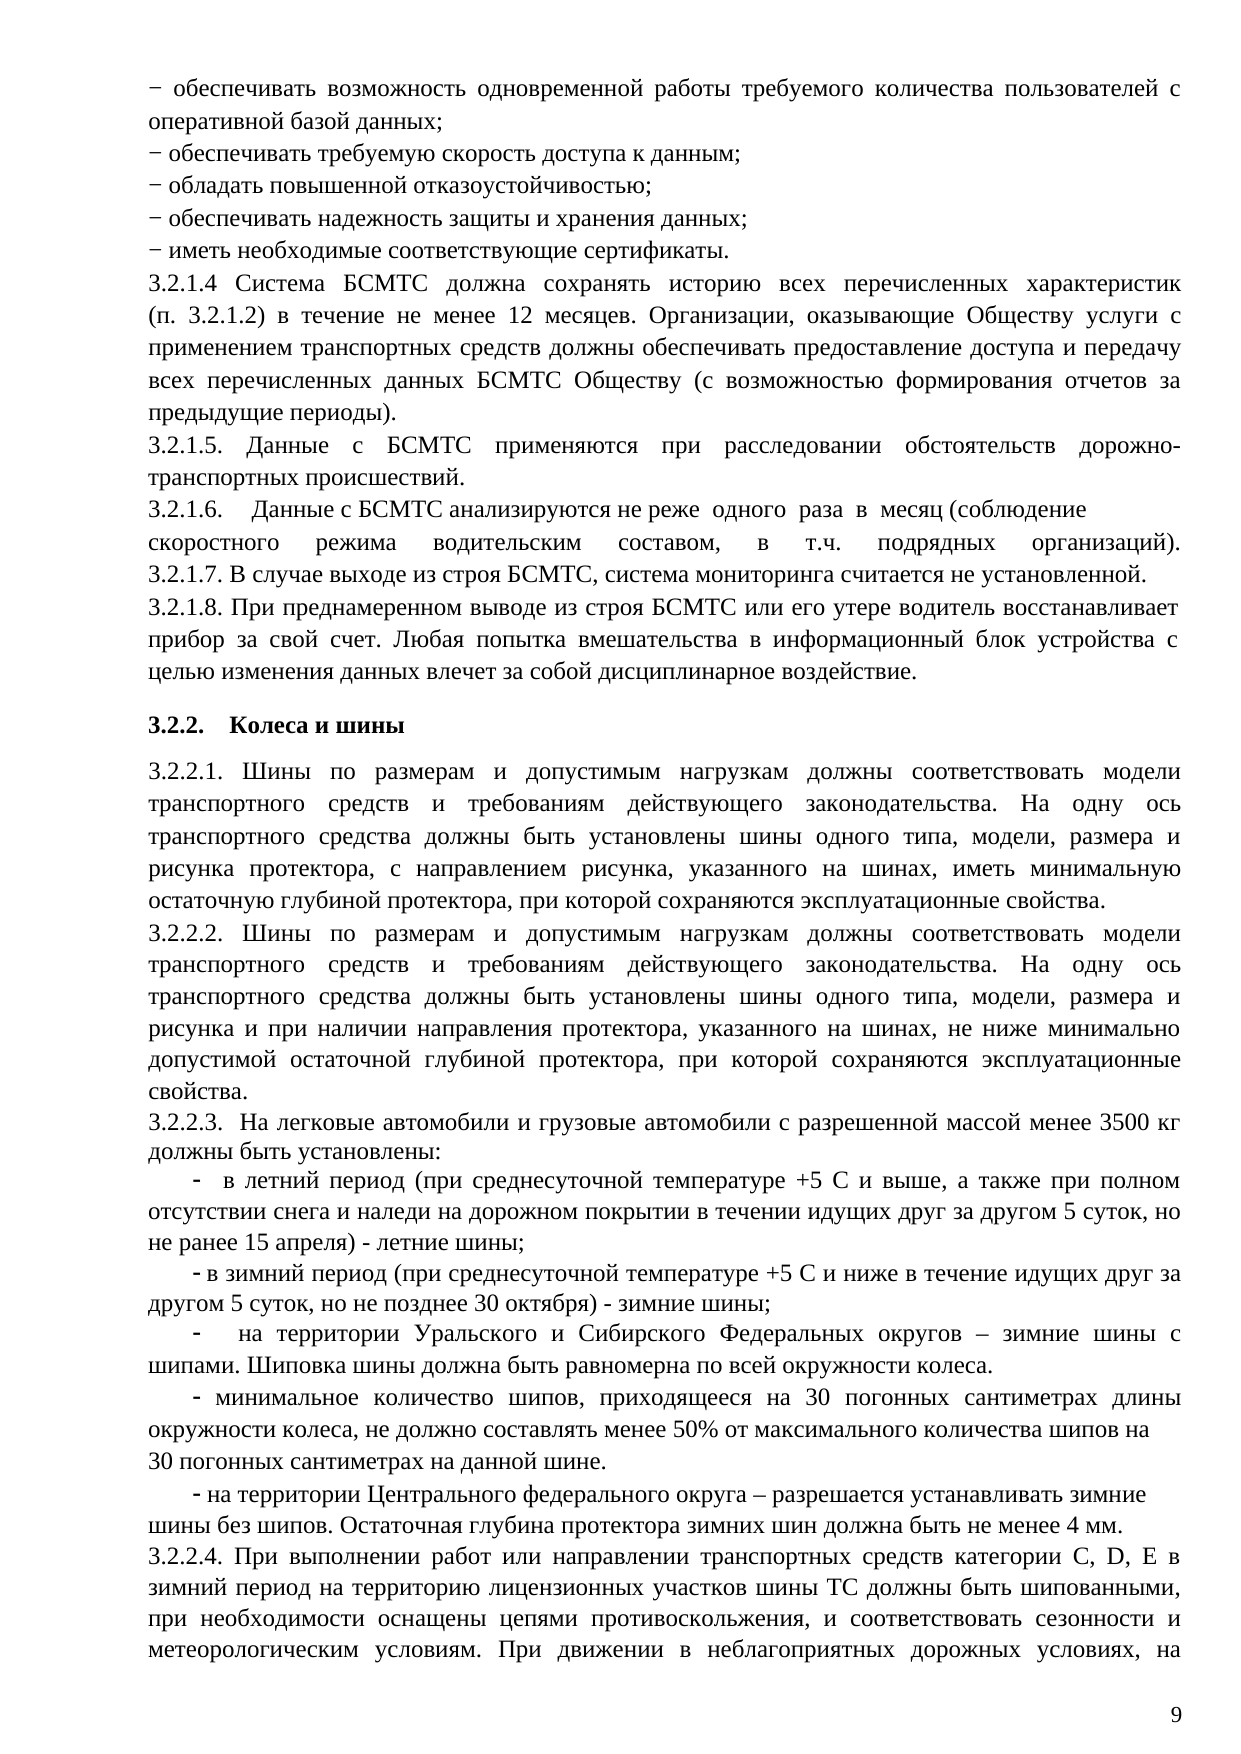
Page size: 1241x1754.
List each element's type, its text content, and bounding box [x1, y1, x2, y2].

text 3.2.2.3. На легковые автомобили и грузовые автомобили с разрешенной массой менее 3500 кг должны быть установлены: [148, 1107, 1182, 1165]
text  на территории Центрального федерального округа – разрешается устанавливать зимние [148, 1479, 1182, 1507]
text на территории Уральского и Сибирского Федеральных округов – зимние шины с шипами. Шиповка шины должна быть равномерна по всей окружности колеса. [148, 1318, 1182, 1379]
text − иметь необходимые соответствующие сертификаты. [148, 235, 1182, 264]
text − обладать повышенной отказоустойчивостью; [148, 171, 1182, 199]
list в зимний период (при среднесуточной температуре +5 С и ниже в течение идущих друг за другом 5 суток, но не позднее 30 октября) - зимние шины; [148, 1258, 1182, 1317]
text − обеспечивать требуемую скорость доступа к данным; [148, 138, 1182, 167]
text − обеспечивать возможность одновременной работы требуемого количества пользователей с оперативной базой данных; [148, 73, 1182, 134]
text  минимальное количество шипов, приходящееся на 30 погонных сантиметрах длины окружности колеса, не должно составлять менее 50% от максимального количества шипов на [148, 1382, 1182, 1443]
subtitle 3.2.2. Колеса и шины [148, 710, 1182, 738]
text 3.2.1.4 Система БСМТС должна сохранять историю всех перечисленных характеристик (п. 3.2.1.2) в течение не менее 12 месяцев. Организации, оказывающие Обществу услуги с применением транспортных средств должны обеспечивать предоставление доступа и передачу всех перечисленных данных БСМТС Обществу (с возможностью формирования отчетов за предыдущие периоды). [148, 268, 1182, 426]
text 3.2.1.6. Данные с БСМТС анализируются не реже одного раза в месяц (соблюдение [148, 494, 1182, 523]
list в летний период (при среднесуточной температуре +5 С и выше, а также при полном отсутствии снега и наледи на дорожном покрытии в течении идущих друг за другом 5 суток, но не ранее 15 апреля) - летние шины; [148, 1165, 1182, 1256]
text 3.2.2.1. Шины по размерам и допустимым нагрузкам должны соответствовать модели транспортного средств и требованиям действующего законодательства. На одну ось транспортного средства должны быть установлены шины одного типа, модели, размера и рисунка протектора, с направлением рисунка, указанного на шинах, иметь минимальную остаточную глубиной протектора, при которой сохраняются эксплуатационные свойства. [148, 756, 1182, 914]
text 30 погонных сантиметрах на данной шине. [148, 1446, 1182, 1475]
text скоростного режима водительским составом, в т.ч. подрядных организаций). 3.2.1.7. В случае выходе из строя БСМТС, система мониторинга считается не установленной. [148, 527, 1182, 588]
text 3.2.1.5. Данные с БСМТС применяются при расследовании обстоятельств дорожно-транспортных происшествий. [148, 430, 1182, 491]
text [148, 1541, 1182, 1663]
text 3.2.1.8. При преднамеренном выводе из строя БСМТС или его утере водитель восстанавливает прибор за свой счет. Любая попытка вмешательства в информационный блок устройства с целью изменения данных влечет за собой дисциплинарное воздействие. [148, 592, 1180, 685]
text 3.2.2.2. Шины по размерам и допустимым нагрузкам должны соответствовать модели транспортного средств и требованиям действующего законодательства. На одну ось транспортного средства должны быть установлены шины одного типа, модели, размера и рисунка и при наличии направления протектора, указанного на шинах, не ниже минимально допустимой остаточной глубиной протектора, при которой сохраняются эксплуатационные свойства. [148, 918, 1182, 1104]
text шины без шипов. Остаточная глубина протектора зимних шин должна быть не менее 4 мм. [148, 1510, 1182, 1538]
text − обеспечивать надежность защиты и хранения данных; [148, 203, 1182, 232]
